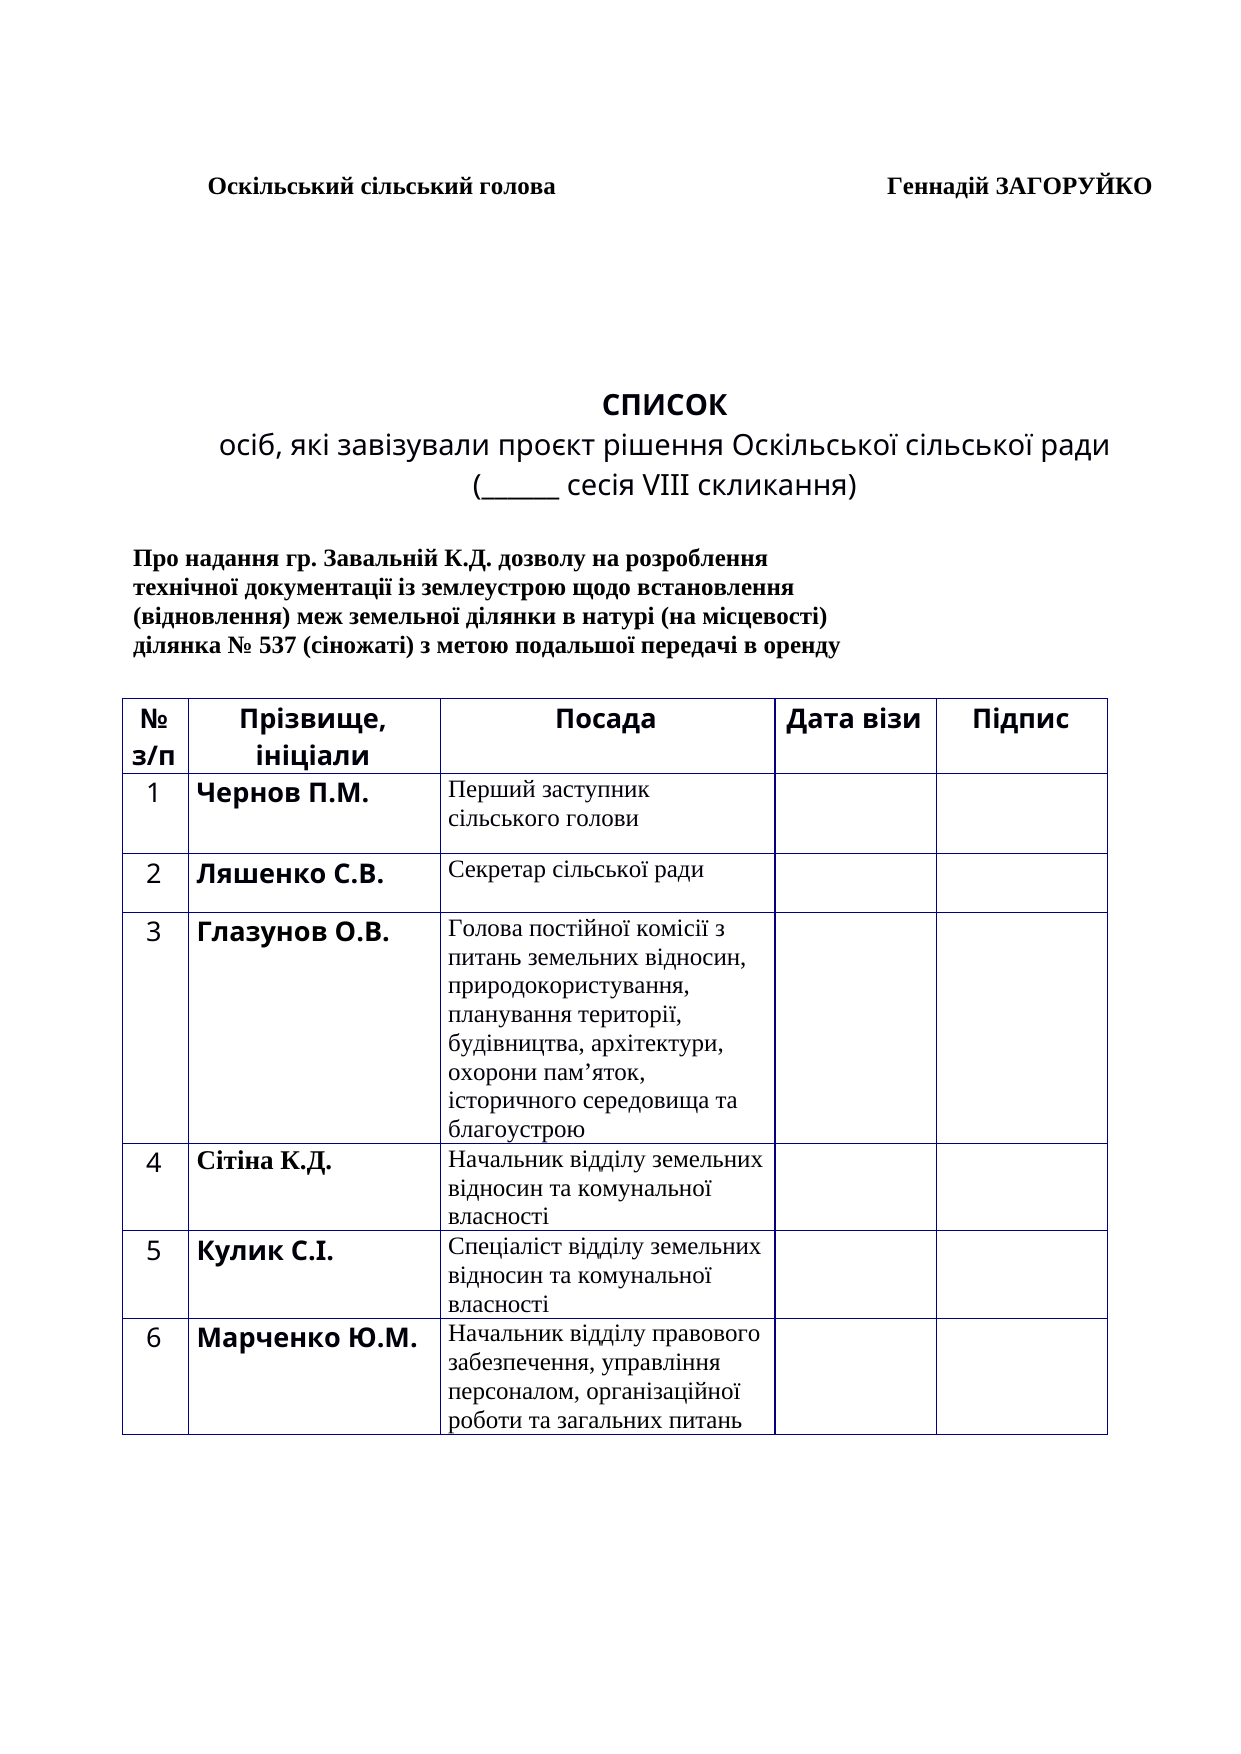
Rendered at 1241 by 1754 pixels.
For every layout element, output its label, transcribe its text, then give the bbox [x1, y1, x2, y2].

table_cell [937, 1231, 1107, 1317]
text осіб, які завізували проєкт рішення Оскільської сільської ради [133, 424, 1196, 464]
text (______ сесія VІІІ скликання) [133, 464, 1196, 504]
table_cell 1 [123, 774, 188, 853]
table_cell Марченко Ю.М. [189, 1319, 440, 1433]
text (відновлення) меж земельної ділянки в натурі (на місцевості) [133, 601, 1196, 630]
text Оскільський сільський голова Геннадій ЗАГОРУЙКО [133, 171, 1196, 199]
table_cell [776, 1319, 936, 1433]
table_cell [937, 1319, 1107, 1433]
table_cell Спеціаліст відділу земельних відносин та комунальної власності [441, 1231, 774, 1317]
table_cell 5 [123, 1231, 188, 1317]
table_cell [776, 854, 936, 912]
table_cell [937, 913, 1107, 1143]
table_cell Сітіна К.Д. [189, 1144, 440, 1230]
text СПИСОК [133, 385, 1196, 424]
table_cell [937, 854, 1107, 912]
table_cell 6 [123, 1319, 188, 1433]
table_header № з/п [123, 699, 188, 773]
table_cell Глазунов О.В. [189, 913, 440, 1143]
table_cell 4 [123, 1144, 188, 1230]
table_cell [776, 774, 936, 853]
table_header Прізвище, ініціали [189, 699, 440, 773]
table_cell [937, 1144, 1107, 1230]
table_cell [776, 1231, 936, 1317]
table_cell Ляшенко С.В. [189, 854, 440, 912]
table_cell Голова постійної комісії з питань земельних відносин, природокористування, планування території, будівництва, архітектури, охорони пам’яток, історичного середовища та благоустрою [441, 913, 774, 1143]
table_cell 2 [123, 854, 188, 912]
text ділянка № 537 (сіножаті) з метою подальшої передачі в оренду [133, 630, 1196, 658]
table_cell Перший заступник сільського голови [441, 774, 774, 853]
table_cell Кулик С.І. [189, 1231, 440, 1317]
table_cell Начальник відділу правового забезпечення, управління персоналом, організаційної роботи та загальних питань [441, 1319, 774, 1433]
table_cell [937, 774, 1107, 853]
table_header Посада [441, 699, 774, 773]
table_cell 3 [123, 913, 188, 1143]
table_cell Начальник відділу земельних відносин та комунальної власності [441, 1144, 774, 1230]
text Про надання гр. Завальній К.Д. дозволу на розроблення [133, 543, 1196, 572]
table_header Дата візи [776, 699, 936, 773]
table_cell [776, 1144, 936, 1230]
table_cell Чернов П.М. [189, 774, 440, 853]
text технічної документації із землеустрою щодо встановлення [133, 572, 1196, 601]
table_cell Секретар сільської ради [441, 854, 774, 912]
table_header Підпис [937, 699, 1107, 773]
table_cell [776, 913, 936, 1143]
